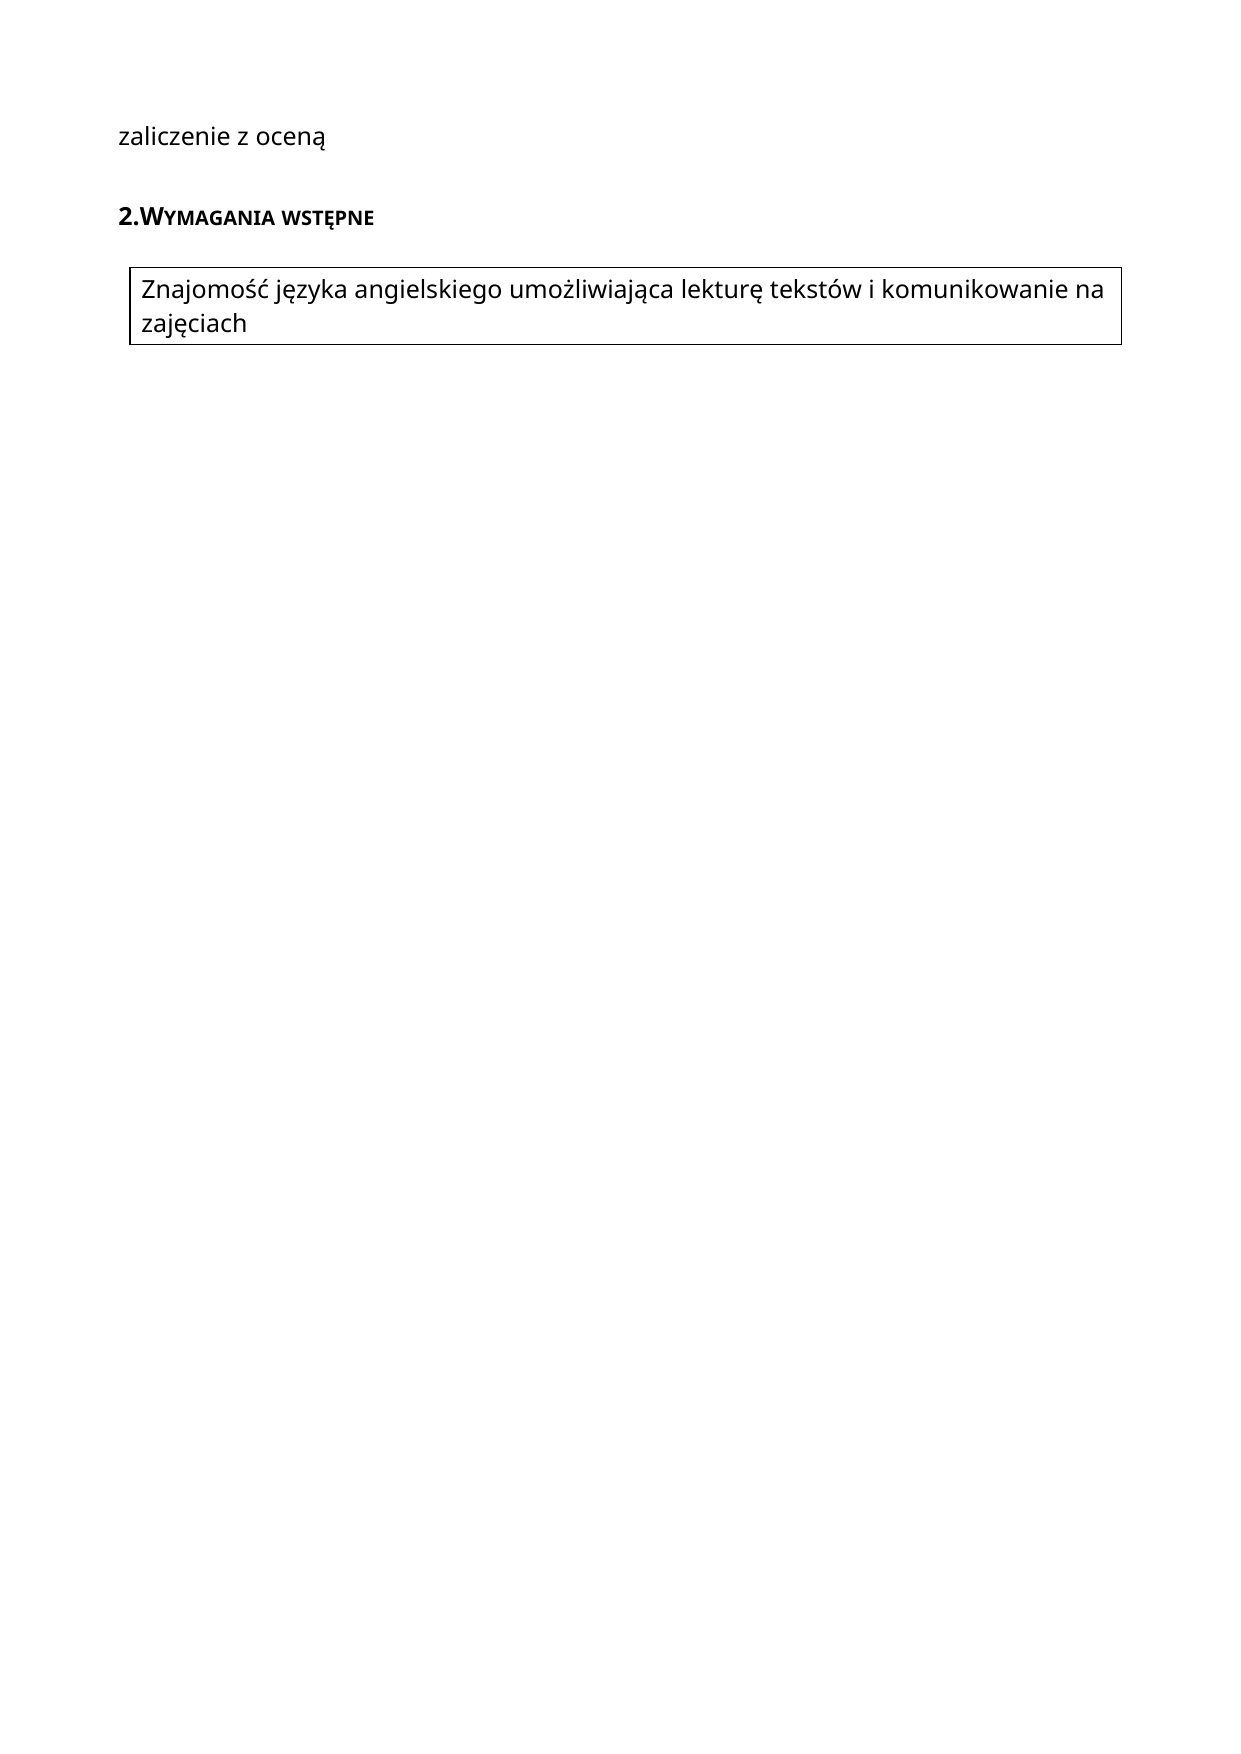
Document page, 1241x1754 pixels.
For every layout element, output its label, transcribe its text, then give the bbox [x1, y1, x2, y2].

text 2.Wymagania wstępne [118, 199, 1122, 233]
table_header Znajomość języka angielskiego umożliwiająca lekturę tekstów i komunikowanie na zajęciach [131, 268, 1121, 344]
text zaliczenie z oceną [118, 118, 1122, 152]
